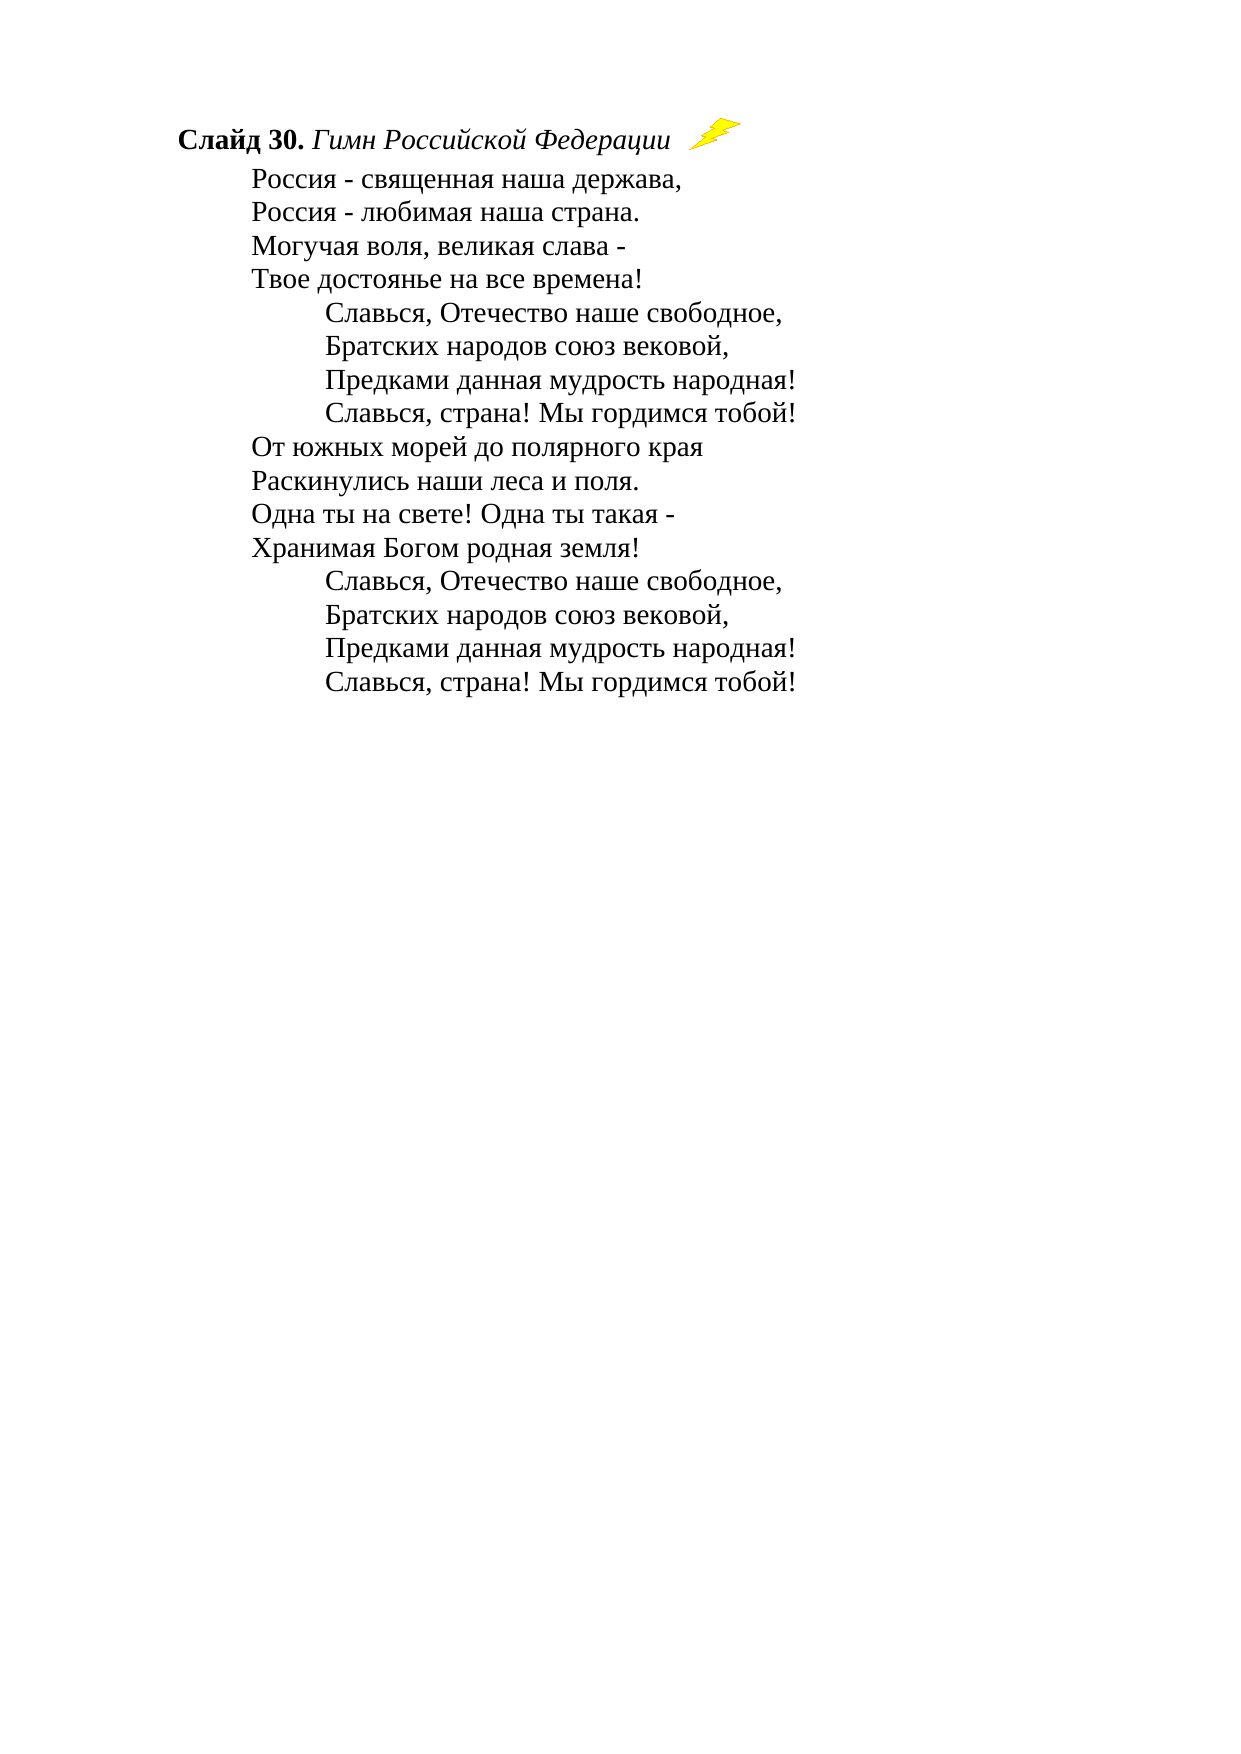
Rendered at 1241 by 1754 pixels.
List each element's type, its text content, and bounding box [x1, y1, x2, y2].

text Славься, Отечество наше свободное, [177, 563, 1152, 597]
text Могучая воля, великая слава - [177, 228, 1152, 261]
text Хранимая Богом родная земля! [177, 530, 1152, 563]
text Твое достоянье на все времена! [177, 261, 1152, 295]
text Одна ты на свете! Одна ты такая - [177, 496, 1152, 530]
text Слайд 30. Гимн Российской Федерации [177, 118, 1152, 156]
text Предками данная мудрость народная! [177, 630, 1152, 664]
text Предками данная мудрость народная! [177, 362, 1152, 396]
text От южных морей до полярного края [177, 429, 1152, 463]
text Россия - любимая наша страна. [177, 194, 1152, 228]
text Раскинулись наши леса и поля. [177, 463, 1152, 496]
text Славься, Отечество наше свободное, [177, 295, 1152, 328]
text Славься, страна! Мы гордимся тобой! [177, 664, 1152, 697]
text Братских народов союз вековой, [177, 328, 1152, 362]
text Россия - священная наша держава, [177, 161, 1152, 194]
text Славься, страна! Мы гордимся тобой! [177, 396, 1152, 429]
text Братских народов союз вековой, [177, 597, 1152, 630]
